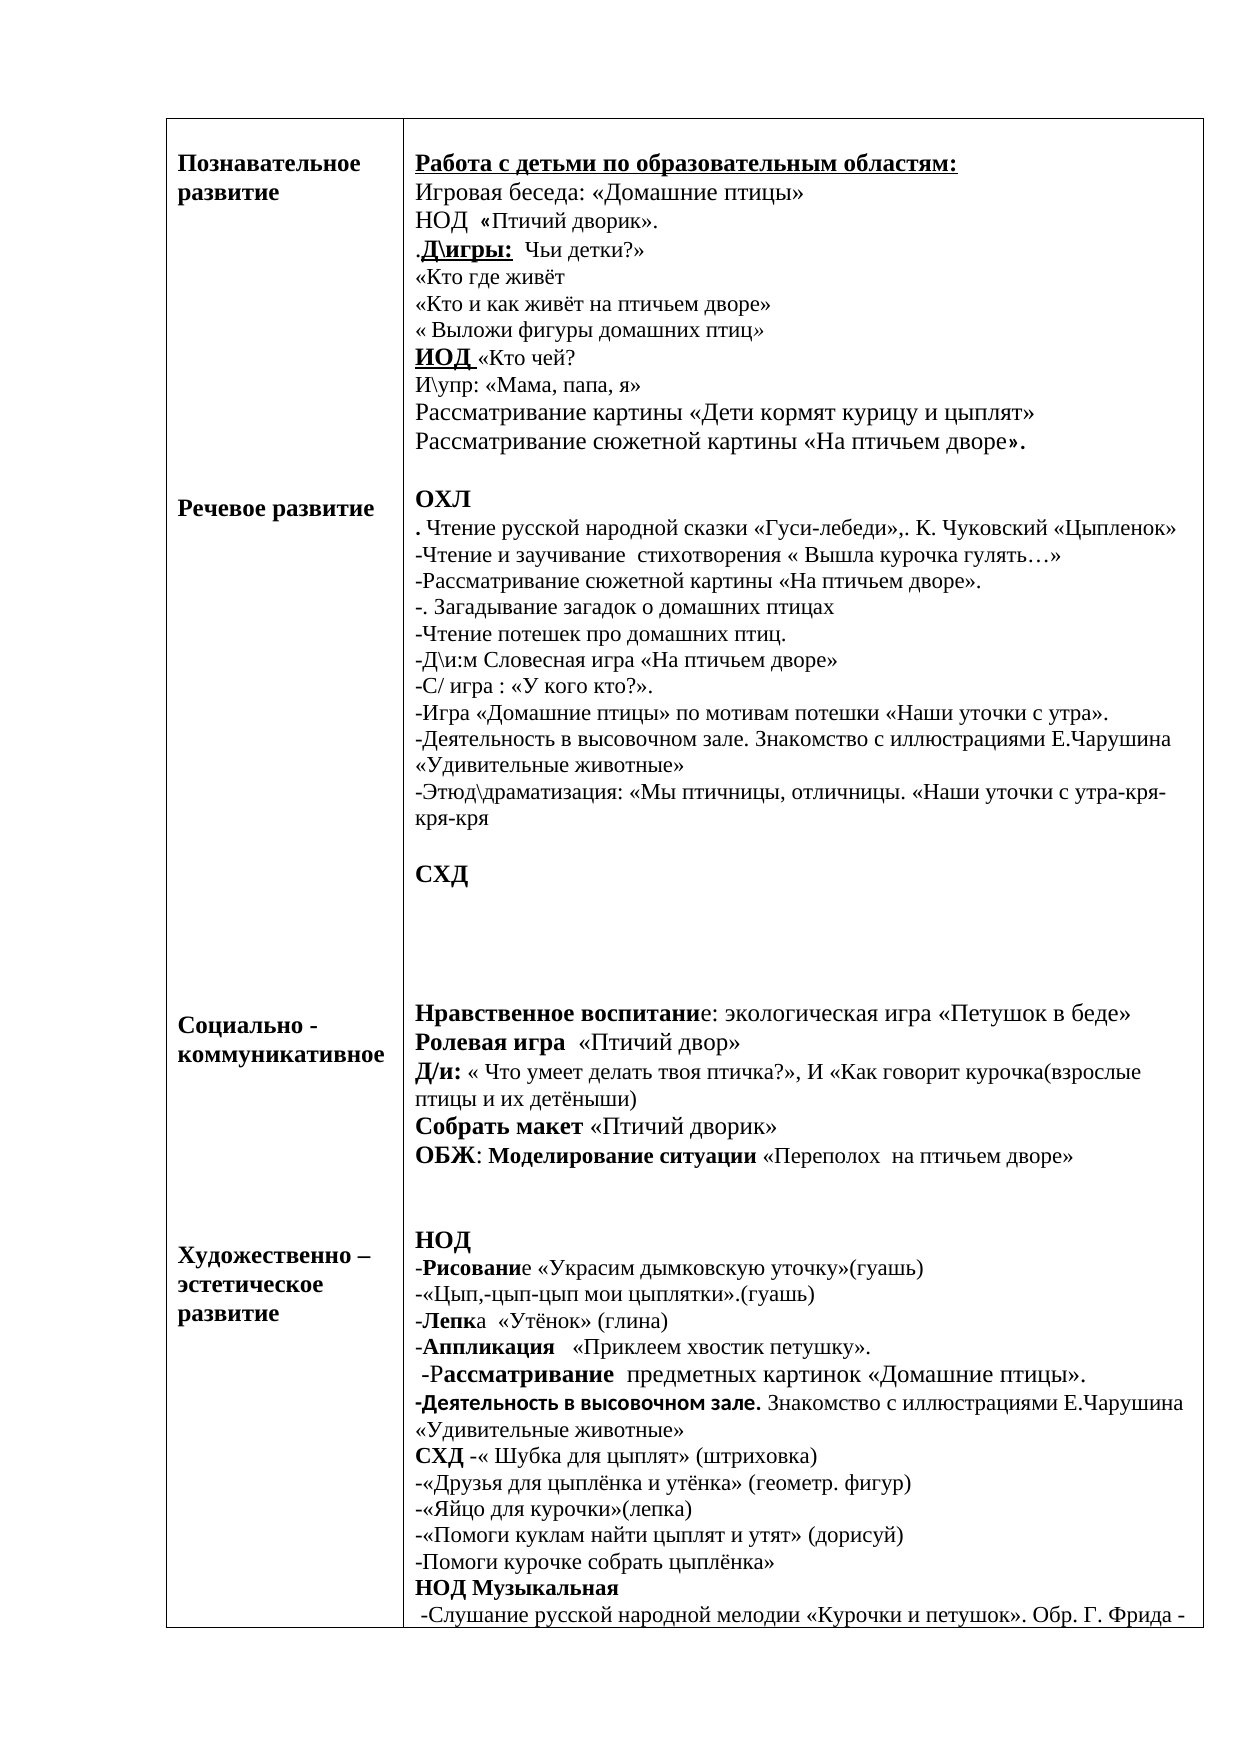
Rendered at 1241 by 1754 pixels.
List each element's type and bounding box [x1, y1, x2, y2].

table_cell [404, 119, 1203, 1627]
table_cell [167, 119, 403, 1627]
